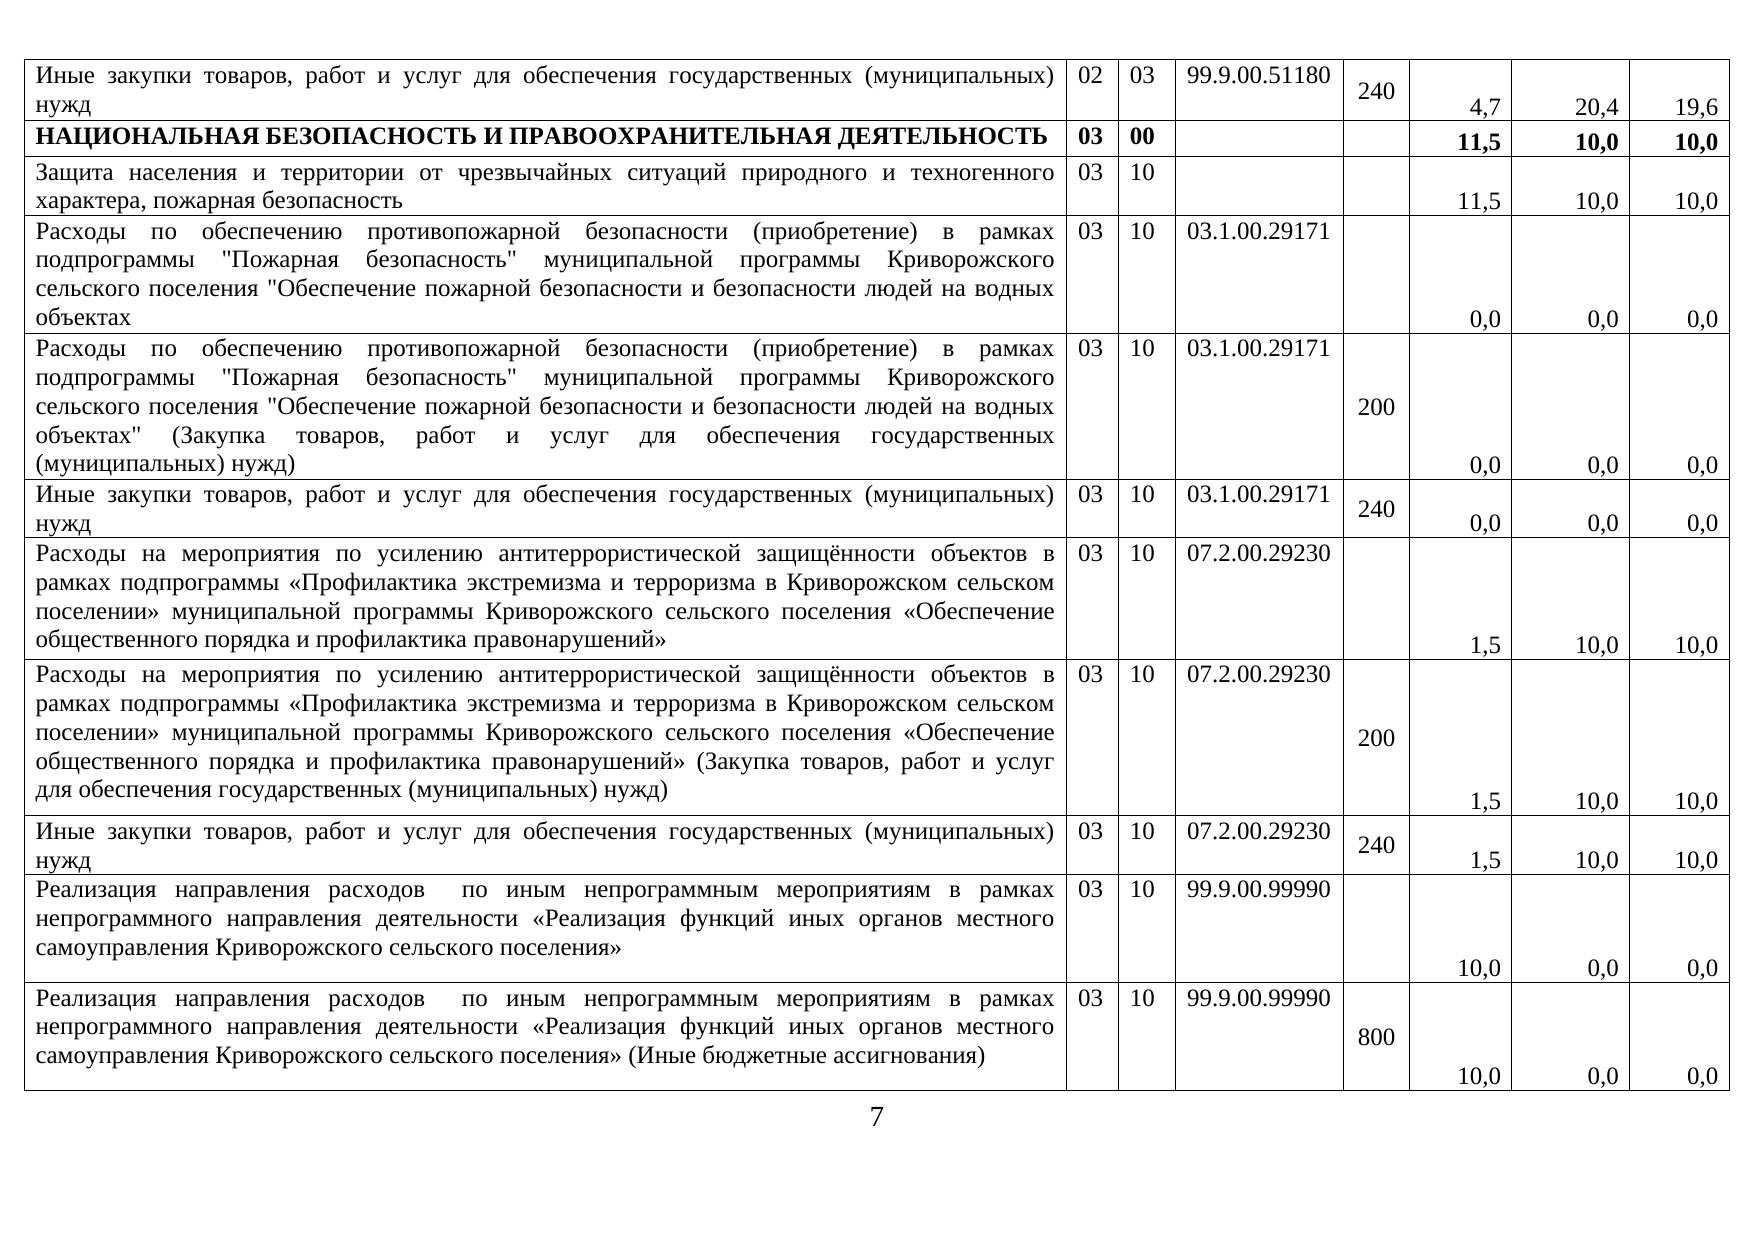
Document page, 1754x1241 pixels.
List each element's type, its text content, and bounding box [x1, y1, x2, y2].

table_cell 0,0 [1512, 334, 1629, 478]
table_cell 240 [1344, 816, 1409, 873]
table_cell [1344, 538, 1409, 658]
table_cell Иные закупки товаров, работ и услуг для обеспечения государственных (муниципальных) нужд [25, 480, 1066, 537]
table_cell 0,0 [1410, 216, 1511, 332]
table_cell 1,5 [1410, 816, 1511, 873]
table_cell 99.9.00.51180 [1176, 60, 1343, 120]
table_cell 03 [1067, 816, 1118, 873]
table_cell 03 [1119, 60, 1175, 120]
table_cell НАЦИОНАЛЬНАЯ БЕЗОПАСНОСТЬ И ПРАВООХРАНИТЕЛЬНАЯ ДЕЯТЕЛЬНОСТЬ [25, 121, 1066, 156]
table_cell 1,5 [1410, 660, 1511, 815]
table_cell 0,0 [1410, 480, 1511, 537]
table_cell [1344, 216, 1409, 332]
table_cell 11,5 [1410, 121, 1511, 156]
table_cell 10,0 [1512, 816, 1629, 873]
table_cell 10,0 [1630, 660, 1729, 815]
table_cell [1176, 121, 1343, 156]
table_cell 07.2.00.29230 [1176, 660, 1343, 815]
table_cell 10 [1119, 157, 1175, 215]
table_cell 10,0 [1630, 816, 1729, 873]
table_cell 03.1.00.29171 [1176, 216, 1343, 332]
table_cell 03 [1067, 216, 1118, 332]
table_cell 03.1.00.29171 [1176, 334, 1343, 478]
table_cell 03 [1067, 660, 1118, 815]
table_cell 03 [1067, 480, 1118, 537]
table_cell 03 [1067, 121, 1118, 156]
table_cell [1344, 875, 1409, 982]
table_cell 10,0 [1410, 983, 1511, 1090]
table_cell 10,0 [1630, 121, 1729, 156]
table_cell [1344, 121, 1409, 156]
table_cell 0,0 [1512, 983, 1629, 1090]
table_cell 03 [1067, 334, 1118, 478]
table_cell 10 [1119, 334, 1175, 478]
table_cell 02 [1067, 60, 1118, 120]
table_cell 0,0 [1410, 334, 1511, 478]
table_cell 800 [1344, 983, 1409, 1090]
table_cell Иные закупки товаров, работ и услуг для обеспечения государственных (муниципальных) нужд [25, 816, 1066, 873]
table_cell 10 [1119, 216, 1175, 332]
table_cell 11,5 [1410, 157, 1511, 215]
table_cell [1176, 157, 1343, 215]
table_cell 200 [1344, 334, 1409, 478]
table_cell 0,0 [1512, 216, 1629, 332]
table_cell 20,4 [1512, 60, 1629, 120]
table_cell Расходы по обеспечению противопожарной безопасности (приобретение) в рамках подпрограммы "Пожарная безопасность" муниципальной программы Криворожского сельского поселения "Обеспечение пожарной безопасности и безопасности людей на водных объектах [25, 216, 1066, 332]
table_cell 0,0 [1630, 983, 1729, 1090]
table_cell 240 [1344, 480, 1409, 537]
table_cell 240 [1344, 60, 1409, 120]
table_cell 0,0 [1512, 875, 1629, 982]
table_cell 03.1.00.29171 [1176, 480, 1343, 537]
table_cell 10 [1119, 816, 1175, 873]
table_cell 99.9.00.99990 [1176, 983, 1343, 1090]
table_cell 10,0 [1410, 875, 1511, 982]
table_cell 10,0 [1512, 660, 1629, 815]
table_cell 10,0 [1630, 157, 1729, 215]
table_cell 0,0 [1630, 334, 1729, 478]
table_cell 10,0 [1512, 538, 1629, 658]
table_cell 03 [1067, 157, 1118, 215]
table_cell 10,0 [1512, 121, 1629, 156]
table_cell Расходы на мероприятия по усилению антитеррористической защищённости объектов в рамках подпрограммы «Профилактика экстремизма и терроризма в Криворожском сельском поселении» муниципальной программы Криворожского сельского поселения «Обеспечение общественного порядка и профилактика правонарушений» (Закупка товаров, работ и услуг для обеспечения государственных (муниципальных) нужд) [25, 660, 1066, 815]
table_cell Расходы на мероприятия по усилению антитеррористической защищённости объектов в рамках подпрограммы «Профилактика экстремизма и терроризма в Криворожском сельском поселении» муниципальной программы Криворожского сельского поселения «Обеспечение общественного порядка и профилактика правонарушений» [25, 538, 1066, 658]
table_cell 03 [1067, 983, 1118, 1090]
table_cell 0,0 [1512, 480, 1629, 537]
table_cell [1344, 157, 1409, 215]
table_cell 10,0 [1630, 538, 1729, 658]
table_cell Защита населения и территории от чрезвычайных ситуаций природного и техногенного характера, пожарная безопасность [25, 157, 1066, 215]
table_cell 200 [1344, 660, 1409, 815]
table_cell Иные закупки товаров, работ и услуг для обеспечения государственных (муниципальных) нужд [25, 60, 1066, 120]
table_cell 10 [1119, 480, 1175, 537]
table_cell 10 [1119, 983, 1175, 1090]
table_cell 1,5 [1410, 538, 1511, 658]
table_cell 07.2.00.29230 [1176, 538, 1343, 658]
table_cell 07.2.00.29230 [1176, 816, 1343, 873]
table_cell 03 [1067, 538, 1118, 658]
table_cell 19,6 [1630, 60, 1729, 120]
table_cell 0,0 [1630, 875, 1729, 982]
table_cell 00 [1119, 121, 1175, 156]
table_cell 10 [1119, 660, 1175, 815]
table_cell Расходы по обеспечению противопожарной безопасности (приобретение) в рамках подпрограммы "Пожарная безопасность" муниципальной программы Криворожского сельского поселения "Обеспечение пожарной безопасности и безопасности людей на водных объектах" (Закупка товаров, работ и услуг для обеспечения государственных (муниципальных) нужд) [25, 334, 1066, 478]
table_cell 10 [1119, 875, 1175, 982]
table_cell 10 [1119, 538, 1175, 658]
table_cell 99.9.00.99990 [1176, 875, 1343, 982]
table_cell 4,7 [1410, 60, 1511, 120]
table_cell 0,0 [1630, 216, 1729, 332]
table_cell 10,0 [1512, 157, 1629, 215]
table_cell 03 [1067, 875, 1118, 982]
table_cell 0,0 [1630, 480, 1729, 537]
